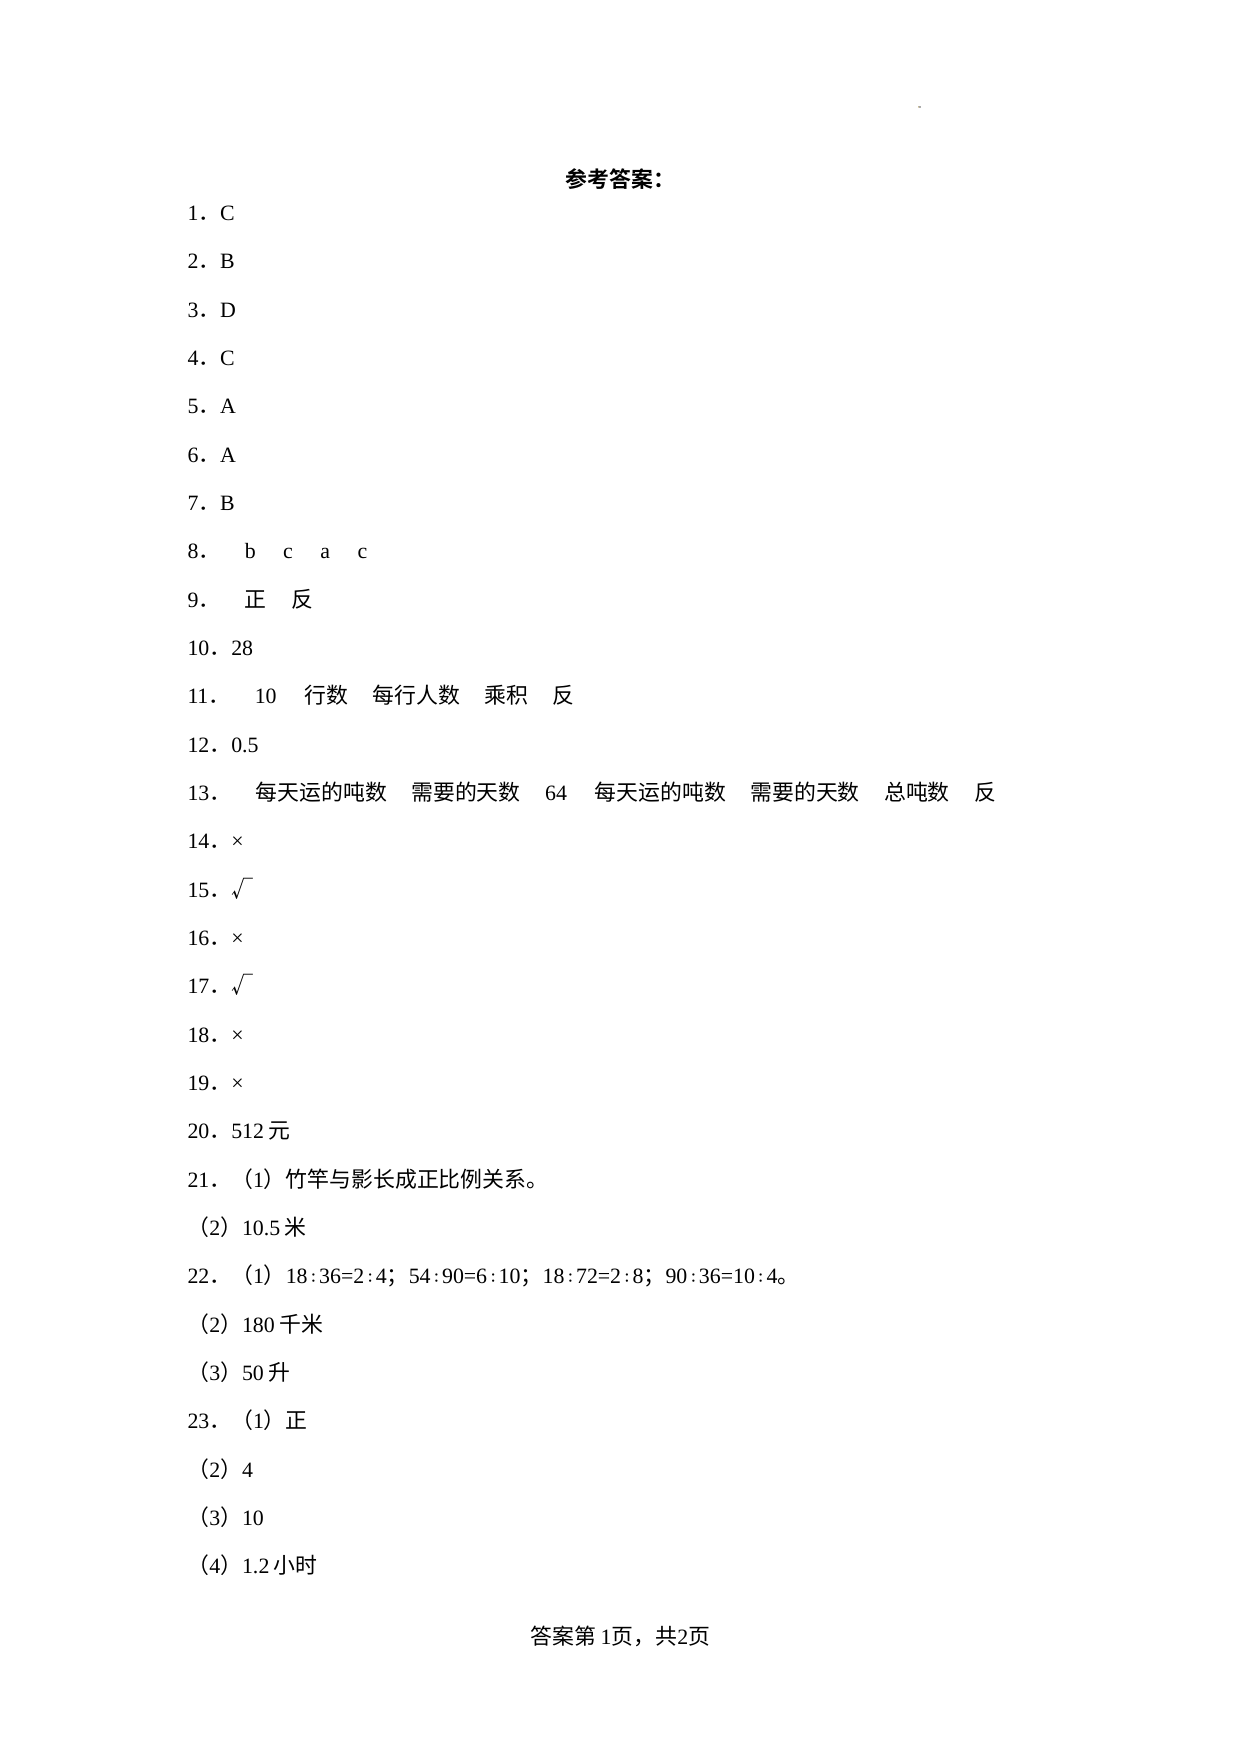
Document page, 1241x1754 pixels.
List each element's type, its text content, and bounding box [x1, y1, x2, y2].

text （2）10.5米 [187, 1209, 1053, 1242]
text 4．C [187, 339, 1053, 372]
text 3．D [187, 291, 1053, 324]
text 10．28 [187, 629, 1053, 662]
text （3）50升 [187, 1354, 1053, 1387]
text （3）10 [187, 1499, 1053, 1532]
text 6．A [187, 436, 1053, 469]
text （4）1.2小时 [187, 1548, 1053, 1580]
text 7．B [187, 484, 1053, 517]
text 21．（1）竹竿与影长成正比例关系。 [187, 1161, 1053, 1194]
text 22．（1）18∶36=2∶4；54∶90=6∶10；18∶72=2∶8；90∶36=10∶4。 [187, 1258, 1053, 1290]
text （2）180千米 [187, 1306, 1053, 1339]
text 17．√ [187, 968, 1053, 1000]
text 11． 10 行数 每行人数 乘积 反 [187, 678, 1053, 710]
text 14．× [187, 823, 1053, 855]
text （2）4 [187, 1451, 1053, 1484]
text 9． 正 反 [187, 581, 1053, 614]
text 13． 每天运的吨数 需要的天数 64 每天运的吨数 需要的天数 总吨数 反 [187, 774, 1053, 807]
text 20．512元 [187, 1113, 1053, 1145]
text 19．× [187, 1064, 1053, 1097]
text 15．√ [187, 871, 1053, 904]
text 23．（1）正 [187, 1403, 1053, 1435]
text 8． b c a c [187, 533, 1053, 565]
text 1．C [187, 194, 1053, 227]
text 16．× [187, 919, 1053, 952]
text 12．0.5 [187, 726, 1053, 759]
text 2．B [187, 243, 1053, 275]
text 参考答案： [187, 162, 1053, 194]
text 5．A [187, 388, 1053, 420]
text 18．× [187, 1016, 1053, 1049]
